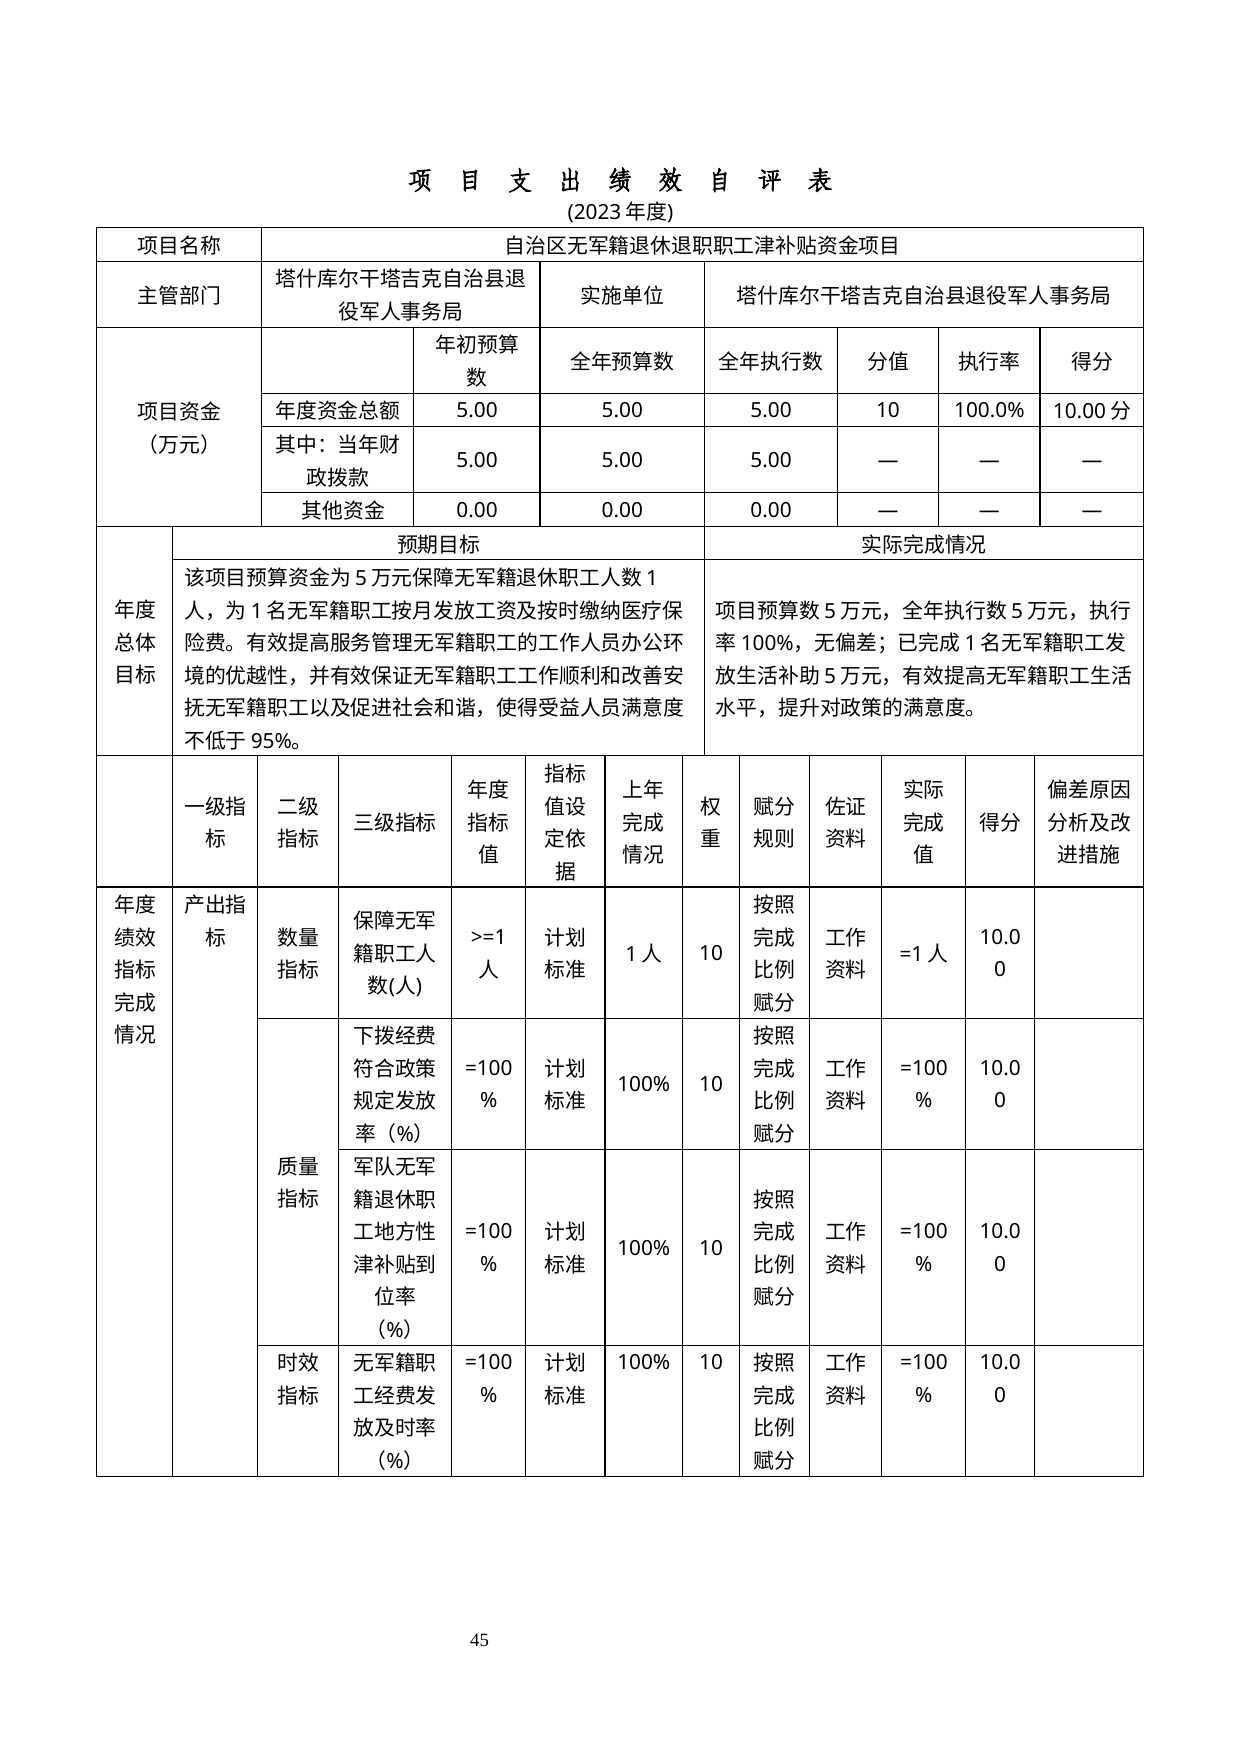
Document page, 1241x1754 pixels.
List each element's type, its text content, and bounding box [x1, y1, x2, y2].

table_cell [97, 756, 172, 886]
table_cell — [838, 493, 938, 526]
table_cell 得分 [966, 756, 1034, 886]
table_cell 按照完成比例赋分 [740, 1150, 809, 1344]
table_cell 1人 [606, 888, 682, 1017]
table_cell 100% [606, 1150, 682, 1344]
table_cell 10 [683, 1150, 739, 1344]
table_cell 预期目标 [173, 527, 704, 559]
table_cell 年度指标值 [452, 756, 525, 886]
table_cell [1035, 1150, 1143, 1344]
table_cell [1035, 888, 1143, 1017]
table_cell 计划标准 [526, 1346, 604, 1476]
table_cell 二级指标 [258, 756, 338, 886]
table_cell 实际完成情况 [705, 527, 1143, 559]
table_cell 军队无军籍退休职工地方性津补贴到位率（%） [339, 1150, 451, 1344]
table_cell — [1041, 493, 1143, 526]
table_cell — [939, 427, 1039, 492]
table_cell 0.00 [541, 493, 704, 526]
table_cell — [838, 427, 938, 492]
table_cell [1035, 1019, 1143, 1148]
table_cell 分值 [838, 328, 938, 393]
table_cell 10.00 [966, 1019, 1034, 1148]
table_cell [1035, 1346, 1143, 1476]
table_cell 计划标准 [526, 888, 604, 1017]
table_cell 工作资料 [810, 1019, 881, 1148]
table_cell 指标值设定依据 [526, 756, 604, 886]
table_cell 数量指标 [258, 888, 338, 1017]
table_cell 10 [683, 888, 739, 1017]
table_cell 10 [683, 1019, 739, 1148]
table_cell 佐证资料 [810, 756, 881, 886]
table_cell 100.0% [939, 394, 1039, 426]
table_cell 保障无军籍职工人数(人) [339, 888, 451, 1017]
table_cell 10 [683, 1346, 739, 1476]
table_cell 年度资金总额 [262, 394, 413, 426]
table_cell 10.00分 [1041, 394, 1143, 426]
table_cell — [939, 493, 1039, 526]
table_cell 权重 [683, 756, 739, 886]
table_cell 全年执行数 [705, 328, 837, 393]
table_cell 按照完成比例赋分 [740, 1019, 809, 1148]
table_cell 塔什库尔干塔吉克自治县退役军人事务局 [262, 262, 539, 327]
table_cell 质量指标 [258, 1019, 338, 1344]
table_cell 工作资料 [810, 1150, 881, 1344]
table_cell 计划标准 [526, 1150, 604, 1344]
table_cell 5.00 [541, 394, 704, 426]
table_cell [262, 328, 413, 393]
table_cell 主管部门 [97, 262, 261, 327]
table_cell 其中：当年财政拨款 [262, 427, 413, 492]
table_cell 100% [606, 1019, 682, 1148]
table_cell =100% [452, 1019, 525, 1148]
table_cell 5.00 [705, 394, 837, 426]
table_cell =100% [452, 1150, 525, 1344]
table_cell 100% [606, 1346, 682, 1476]
table_cell 0.00 [705, 493, 837, 526]
table_cell 赋分规则 [740, 756, 809, 886]
table_cell 10.00 [966, 1150, 1034, 1344]
table_cell =1人 [882, 888, 965, 1017]
table_cell 无军籍职工经费发放及时率（%） [339, 1346, 451, 1476]
table_cell 年初预算数 [414, 328, 539, 393]
table_cell 10 [838, 394, 938, 426]
table_cell 自治区无军籍退休退职职工津补贴资金项目 [262, 228, 1143, 261]
table_cell — [1041, 427, 1143, 492]
table_cell 年度总体目标 [97, 527, 172, 755]
table_cell 三级指标 [339, 756, 451, 886]
table_header 项 目 支 出 绩 效 自 评 表 [97, 162, 1143, 194]
table_cell 5.00 [705, 427, 837, 492]
table_cell 10.00 [966, 1346, 1034, 1476]
table_cell 计划标准 [526, 1019, 604, 1148]
table_cell (2023年度) [97, 195, 1143, 227]
table_cell 其他资金 [262, 493, 413, 526]
table_cell 年度绩效指标完成情况 [97, 888, 172, 1476]
table_cell 产出指标 [173, 888, 257, 1476]
table_cell 实施单位 [541, 262, 704, 327]
table_cell 工作资料 [810, 888, 881, 1017]
table_cell 项目名称 [97, 228, 261, 261]
table_cell 时效指标 [258, 1346, 338, 1476]
table_cell 工作资料 [810, 1346, 881, 1476]
table_cell 5.00 [541, 427, 704, 492]
table_cell 实际完成值 [882, 756, 965, 886]
table_cell =100% [882, 1346, 965, 1476]
table_cell >=1人 [452, 888, 525, 1017]
table_cell =100% [882, 1150, 965, 1344]
table_cell 偏差原因分析及改进措施 [1035, 756, 1143, 886]
table_cell 项目资金 （万元） [97, 328, 261, 526]
table_cell 项目预算数5万元，全年执行数5万元，执行率100%，无偏差；已完成1名无军籍职工发放生活补助5万元，有效提高无军籍职工生活水平，提升对政策的满意度。 [705, 560, 1143, 755]
table_cell 10.00 [966, 888, 1034, 1017]
table_cell 5.00 [414, 394, 539, 426]
table_cell 塔什库尔干塔吉克自治县退役军人事务局 [705, 262, 1143, 327]
table_cell 上年完成情况 [606, 756, 682, 886]
table_cell 下拨经费符合政策规定发放率（%） [339, 1019, 451, 1148]
table_cell 该项目预算资金为5万元保障无军籍退休职工人数1人，为1名无军籍职工按月发放工资及按时缴纳医疗保险费。有效提高服务管理无军籍职工的工作人员办公环境的优越性，并有效保证无军籍职工工作顺利和改善安抚无军籍职工以及促进社会和谐，使得受益人员满意度不低于95%。 [173, 560, 704, 755]
table_cell 得分 [1041, 328, 1143, 393]
table_cell =100% [452, 1346, 525, 1476]
table_cell 一级指标 [173, 756, 257, 886]
table_cell =100% [882, 1019, 965, 1148]
table_cell 5.00 [414, 427, 539, 492]
table_cell 执行率 [939, 328, 1039, 393]
table_cell 全年预算数 [541, 328, 704, 393]
table_cell 0.00 [414, 493, 539, 526]
table_cell 按照完成比例赋分 [740, 888, 809, 1017]
table_cell 按照完成比例赋分 [740, 1346, 809, 1476]
